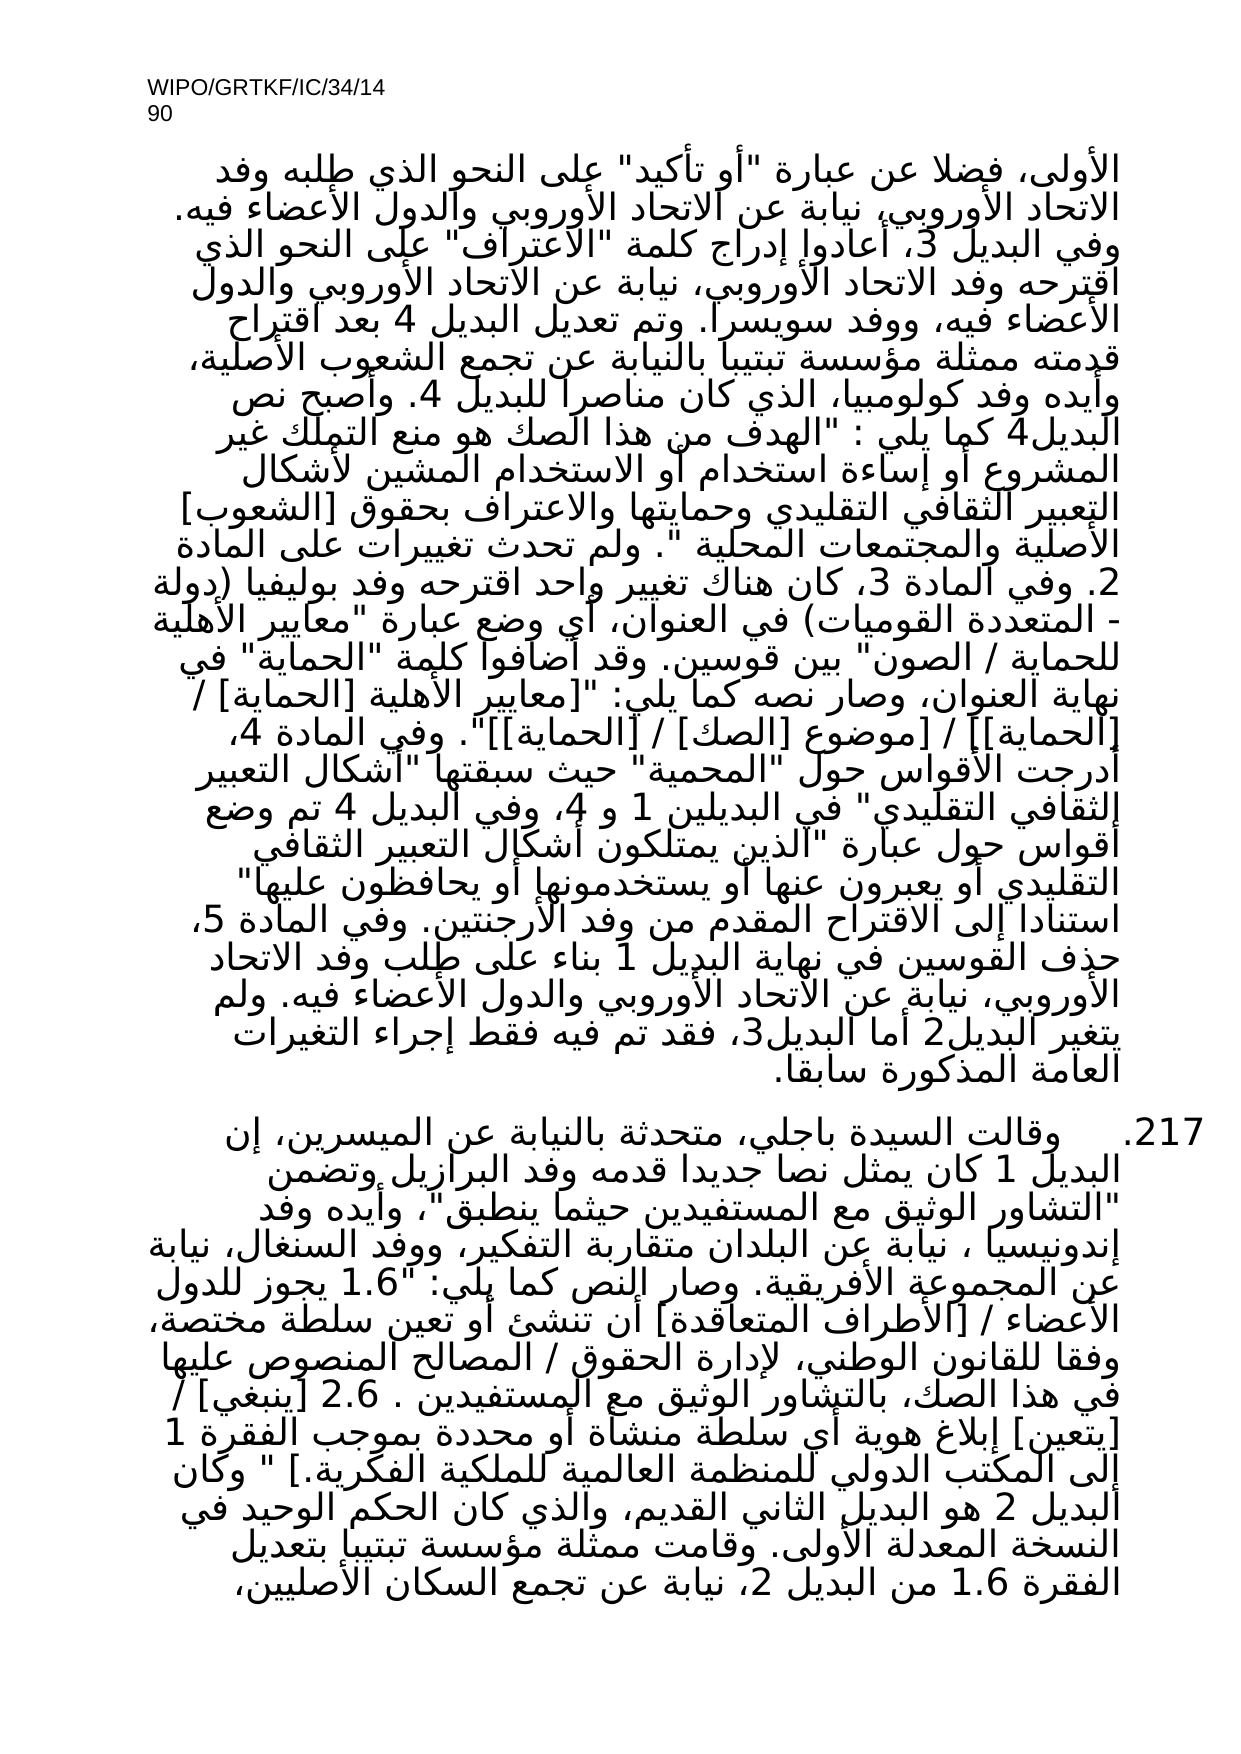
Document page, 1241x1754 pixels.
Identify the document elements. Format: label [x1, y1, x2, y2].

list [147, 1115, 1122, 1603]
list [147, 153, 1122, 1090]
